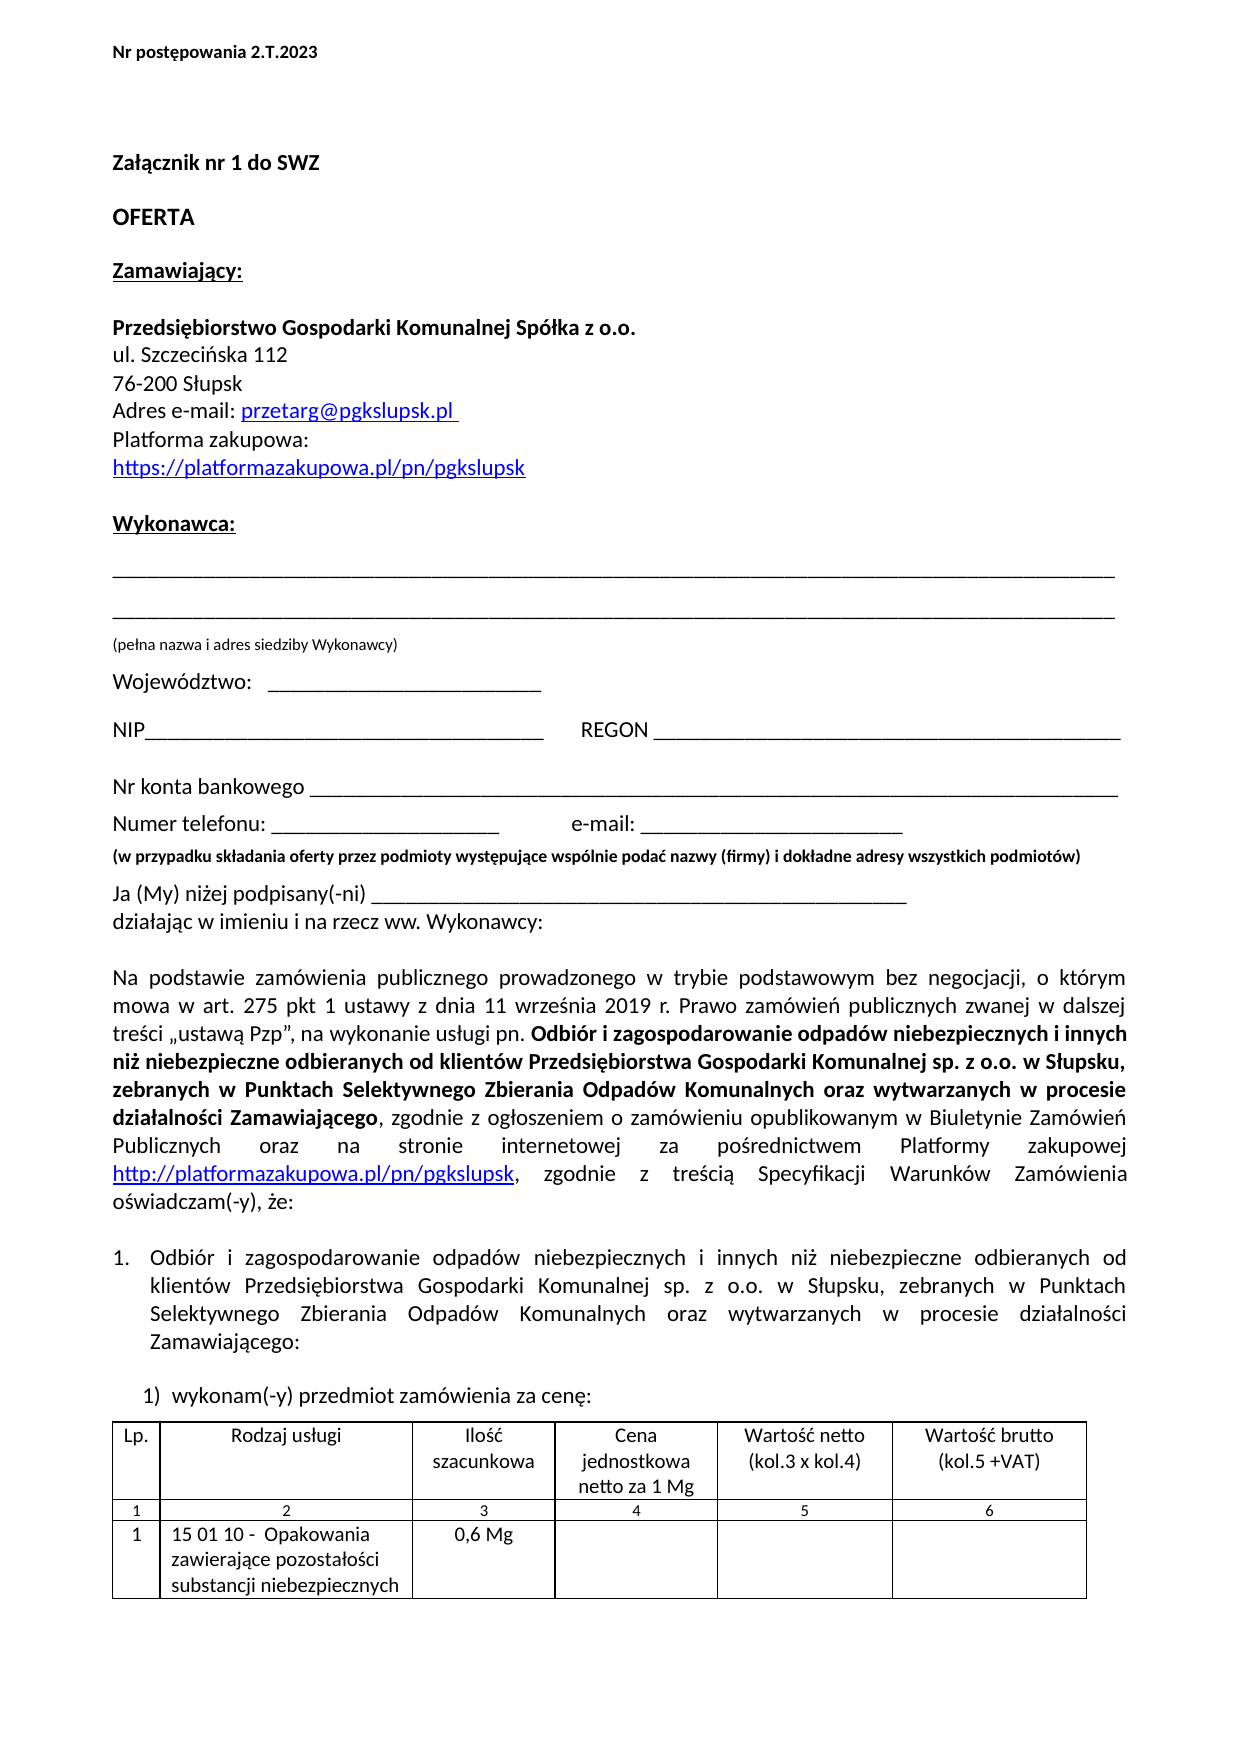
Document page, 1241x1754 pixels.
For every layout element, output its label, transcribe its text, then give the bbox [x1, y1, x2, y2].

text działając w imieniu i na rzecz ww. Wykonawcy: [112, 907, 1128, 935]
table_cell 5 [718, 1500, 892, 1520]
text 76-200 Słupsk [112, 369, 1128, 397]
table_cell 4 [556, 1500, 717, 1520]
text ________________________________________________________________________________________ [112, 553, 1128, 581]
text Numer telefonu: ____________________ e-mail: _______________________ [112, 809, 1128, 837]
text Adres e-mail: przetarg@pgkslupsk.pl [112, 397, 1128, 425]
table_cell 6 [893, 1500, 1086, 1520]
text OFERTA [112, 201, 1128, 231]
table_cell 1 [113, 1500, 159, 1520]
text ul. Szczecińska 112 [112, 341, 1128, 369]
text https://platformazakupowa.pl/pn/pgkslupsk [112, 453, 1128, 481]
table_cell 2 [161, 1500, 412, 1520]
text (w przypadku składania oferty przez podmioty występujące wspólnie podać nazwy (firmy) i dokładne adresy wszystkich podmiotów) [112, 845, 1128, 867]
list Wykonawca: [112, 509, 1128, 537]
list wykonam(-y) przedmiot zamówienia za cenę: [142, 1381, 1128, 1409]
table_cell [893, 1521, 1086, 1597]
text Przedsiębiorstwo Gospodarki Komunalnej Spółka z o.o. [112, 313, 1128, 341]
text Platforma zakupowa: [112, 425, 1128, 453]
text Załącznik nr 1 do SWZ [112, 148, 1128, 176]
text NIP___________________________________ REGON _________________________________________ [112, 716, 1128, 744]
table_header Lp. [113, 1423, 159, 1499]
table_header Cena jednostkowa netto za 1 Mg [556, 1423, 717, 1499]
text Nr konta bankowego _______________________________________________________________________ [112, 772, 1128, 800]
text ________________________________________________________________________________________ [112, 594, 1128, 622]
text Województwo: ________________________ [112, 667, 1128, 695]
text (pełna nazwa i adres siedziby Wykonawcy) [112, 634, 1128, 655]
table_header Wartość brutto (kol.5 +VAT) [893, 1423, 1086, 1499]
list Odbiór i zagospodarowanie odpadów niebezpiecznych i innych niż niebezpieczne odbieranych od klientów Przedsiębiorstwa Gospodarki Komunalnej sp. z o.o. w Słupsku, zebranych w Punktach Selektywnego Zbierania Odpadów Komunalnych oraz wytwarzanych w procesie działalności Zamawiającego: [112, 1243, 1128, 1356]
text Ja (My) niżej podpisany(-ni) _______________________________________________ [112, 879, 1128, 907]
table_header Rodzaj usługi [161, 1423, 412, 1499]
table_header Ilość szacunkowa [413, 1423, 554, 1499]
text Na podstawie zamówienia publicznego prowadzonego w trybie podstawowym bez negocjacji, o którym mowa w art. 275 pkt 1 ustawy z dnia 11 września 2019 r. Prawo zamówień publicznych zwanej w dalszej treści „ustawą Pzp”, na wykonanie usługi pn. Odbiór i zagospodarowanie odpadów niebezpiecznych i innych niż niebezpieczne odbieranych od klientów Przedsiębiorstwa Gospodarki Komunalnej sp. z o.o. w Słupsku, zebranych w Punktach Selektywnego Zbierania Odpadów Komunalnych oraz wytwarzanych w procesie działalności Zamawiającego, zgodnie z ogłoszeniem o zamówieniu opublikowanym w Biuletynie Zamówień Publicznych oraz na stronie internetowej za pośrednictwem Platformy zakupowej http://platformazakupowa.pl/pn/pgkslupsk, zgodnie z treścią Specyfikacji Warunków Zamówienia oświadczam(-y), że: [112, 963, 1128, 1215]
table_cell [718, 1521, 892, 1597]
table_header Wartość netto (kol.3 x kol.4) [718, 1423, 892, 1499]
table_cell 3 [413, 1500, 554, 1520]
list Zamawiający: [112, 257, 1128, 284]
table_cell 1 [113, 1521, 159, 1597]
table_cell [556, 1521, 717, 1597]
table_cell 0,6 Mg [413, 1521, 554, 1597]
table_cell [161, 1521, 412, 1597]
